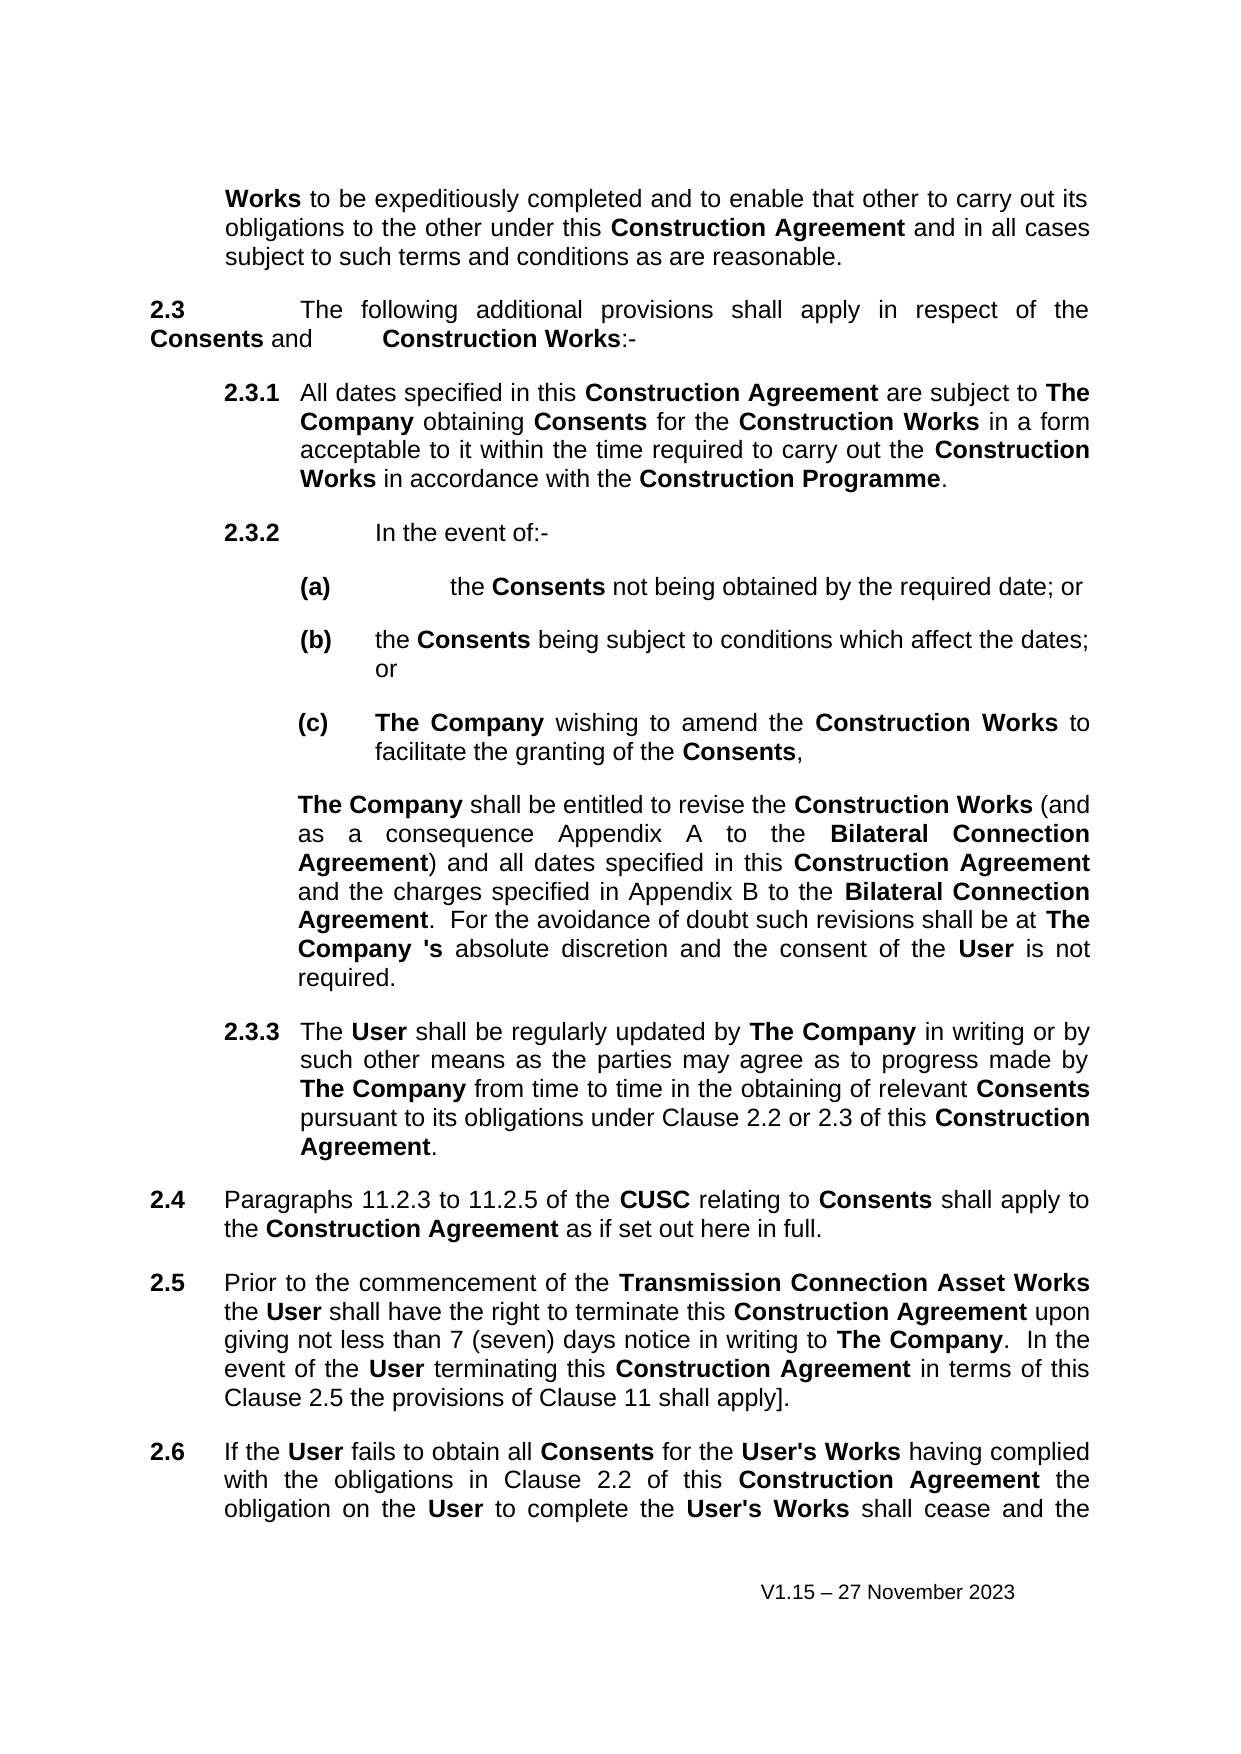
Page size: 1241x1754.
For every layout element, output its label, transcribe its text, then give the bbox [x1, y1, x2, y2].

subtitle All dates specified in this Construction Agreement are subject to The Company obtaining Consents for the Construction Works in a form acceptable to it within the time required to carry out the Construction Works in accordance with the Construction Programme. [224, 378, 1090, 493]
subtitle the Consents being subject to conditions which affect the dates; or [300, 625, 1090, 683]
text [150, 1437, 1090, 1523]
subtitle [150, 184, 1090, 270]
text The Company shall be entitled to revise the Construction Works (and as a consequence Appendix A to the Bilateral Connection Agreement) and all dates specified in this Construction Agreement and the charges specified in Appendix B to the Bilateral Connection Agreement. For the avoidance of doubt such revisions shall be at The Company 's absolute discretion and the consent of the User is not required. [298, 790, 1090, 992]
text 2.4 Paragraphs 11.2.3 to 11.2.5 of the CUSC relating to Consents shall apply to the Construction Agreement as if set out here in full. [150, 1185, 1090, 1243]
subtitle the Consents not being obtained by the required date; or [300, 572, 1090, 600]
text 2.5 Prior to the commencement of the Transmission Connection Asset Works the User shall have the right to terminate this Construction Agreement upon giving not less than 7 (seven) days notice in writing to The Company. In the event of the User terminating this Construction Agreement in terms of this Clause 2.5 the provisions of Clause 11 shall apply]. [150, 1268, 1090, 1412]
subtitle The User shall be regularly updated by The Company in writing or by such other means as the parties may agree as to progress made by The Company from time to time in the obtaining of relevant Consents pursuant to its obligations under Clause 2.2 or 2.3 of this Construction Agreement. [224, 1017, 1090, 1160]
subtitle In the event of:- [224, 518, 1090, 547]
subtitle The Company wishing to amend the Construction Works to facilitate the granting of the Consents, [298, 708, 1090, 765]
subtitle The following additional provisions shall apply in respect of the Consents and Construction Works:- [150, 295, 1090, 353]
